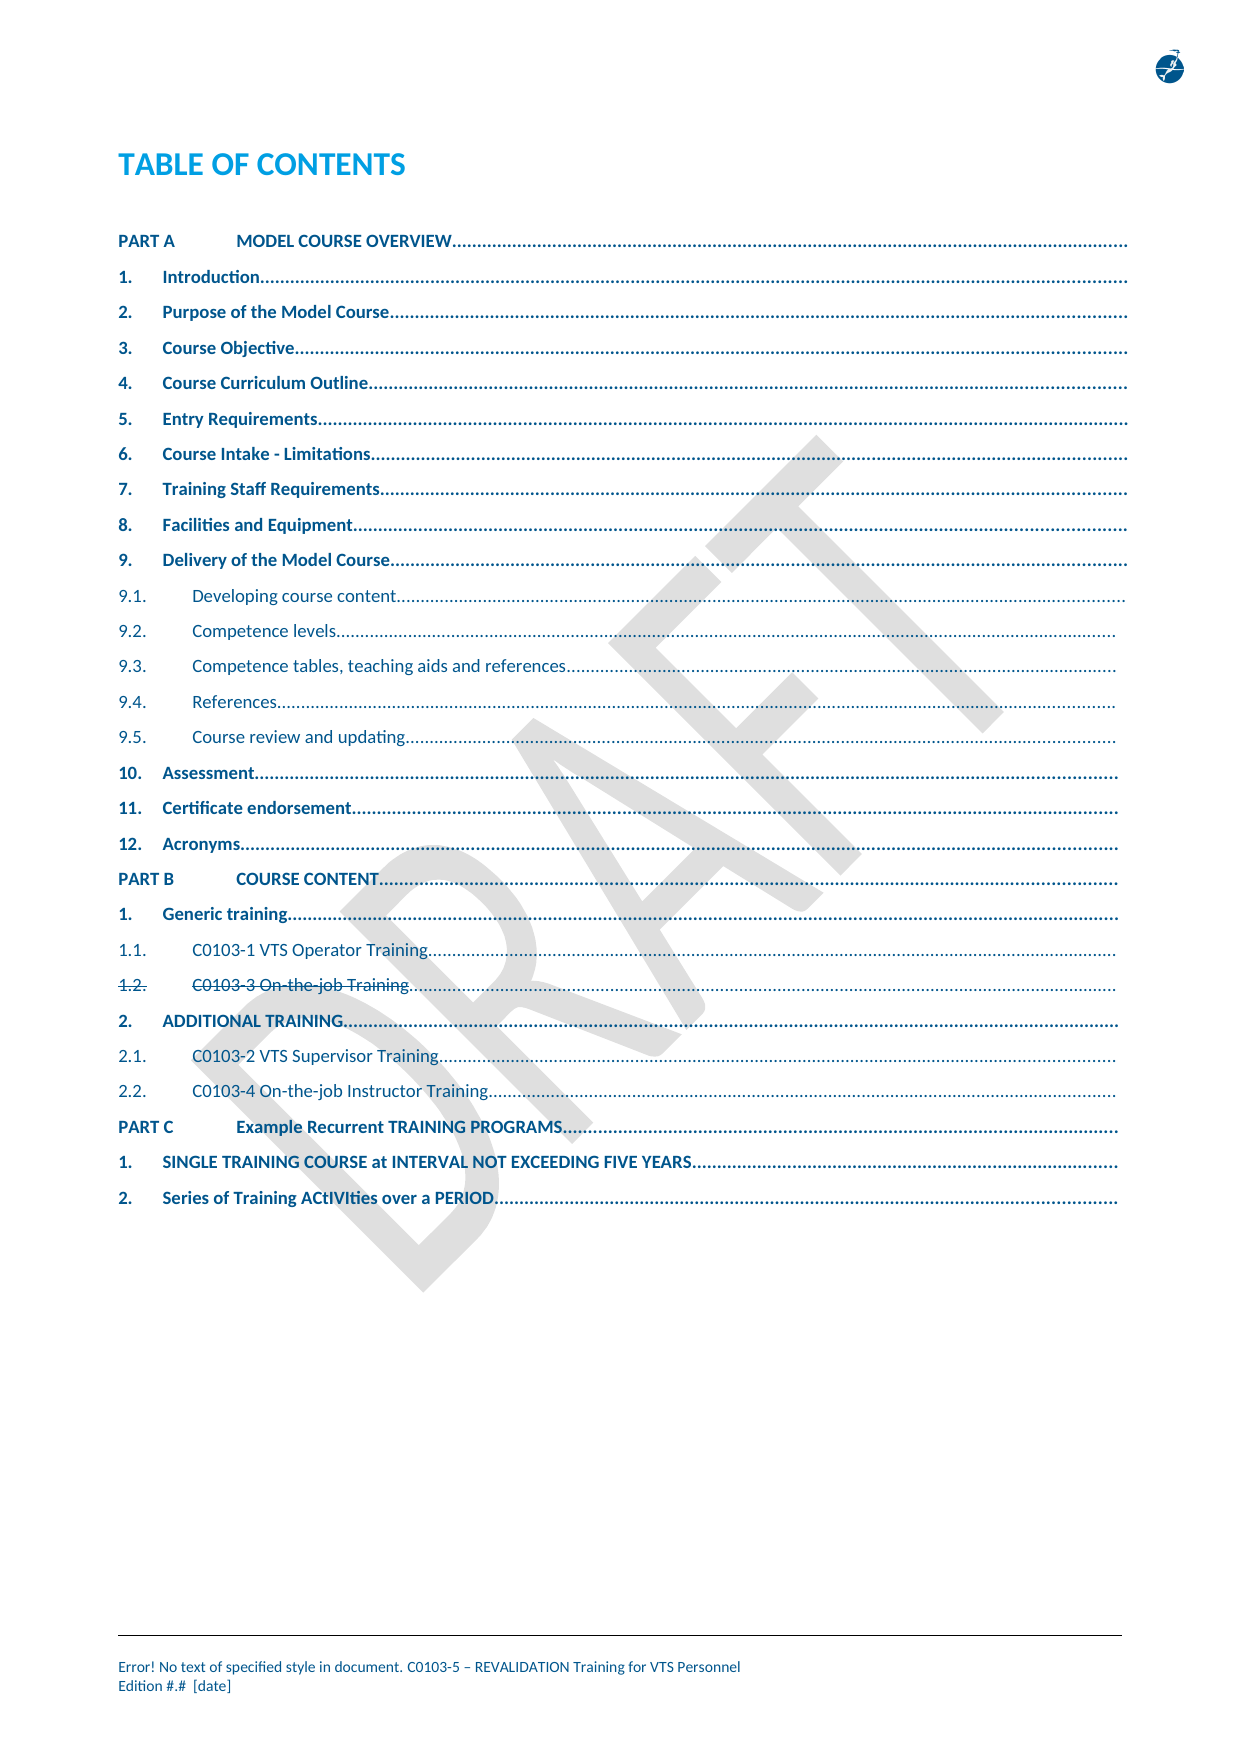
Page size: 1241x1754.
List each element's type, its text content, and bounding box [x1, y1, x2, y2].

text 1. SINGLE TRAINING COURSE at INTERVAL NOT EXCEEDING FIVE YEARS 18 [118, 1142, 1078, 1173]
text 2.2. C0103-4 On-the-job Instructor Training 17 [118, 1071, 1078, 1103]
text 2. ADDITIONAL TRAINING 16 [118, 1001, 1078, 1032]
text 9.4. References 11 [118, 682, 1078, 713]
text PART C Example Recurrent TRAINING PROGRAMS 18 [118, 1107, 1078, 1138]
text 6. Course Intake - Limitations 7 [118, 434, 1078, 465]
text 3. Course Objective 5 [118, 328, 1078, 359]
text 1.1. C0103-1 VTS Operator Training 14 [118, 930, 1078, 961]
title Table of Contents [118, 143, 1122, 184]
text 1. Introduction 4 [118, 257, 1078, 288]
text 4. Course Curriculum Outline 5 [118, 363, 1078, 394]
text PART B COURSE CONTENT 14 [118, 859, 1078, 890]
text 5. Entry Requirements 7 [118, 398, 1078, 430]
text 9.2. Competence levels 11 [118, 611, 1078, 642]
text 9.3. Competence tables, teaching aids and references 11 [118, 646, 1078, 678]
text 11. Certificate endorsement 12 [118, 788, 1078, 819]
text PART A MODEL COURSE OVERVIEW 4 [118, 221, 1078, 253]
text 10. Assessment 12 [118, 753, 1078, 784]
text 2. Series of Training ACtIVIties over a PERIOD 18 [118, 1178, 1078, 1209]
text 8. Facilities and Equipment 8 [118, 505, 1078, 536]
picture [1124, 0, 1241, 118]
text 12. Acronyms 12 [118, 823, 1078, 855]
text 1. Generic training 14 [118, 894, 1078, 926]
text 7. Training Staff Requirements 8 [118, 469, 1078, 501]
text 2. Purpose of the Model Course 4 [118, 292, 1078, 323]
text 9.1. Developing course content 9 [118, 576, 1078, 607]
text 2.1. C0103-2 VTS Supervisor Training 16 [118, 1036, 1078, 1067]
text 1.2. C0103-3 On-the-job Training 16 [118, 965, 1078, 996]
text 9. Delivery of the Model Course 8 [118, 540, 1078, 571]
text 9.5. Course review and updating 12 [118, 717, 1078, 748]
